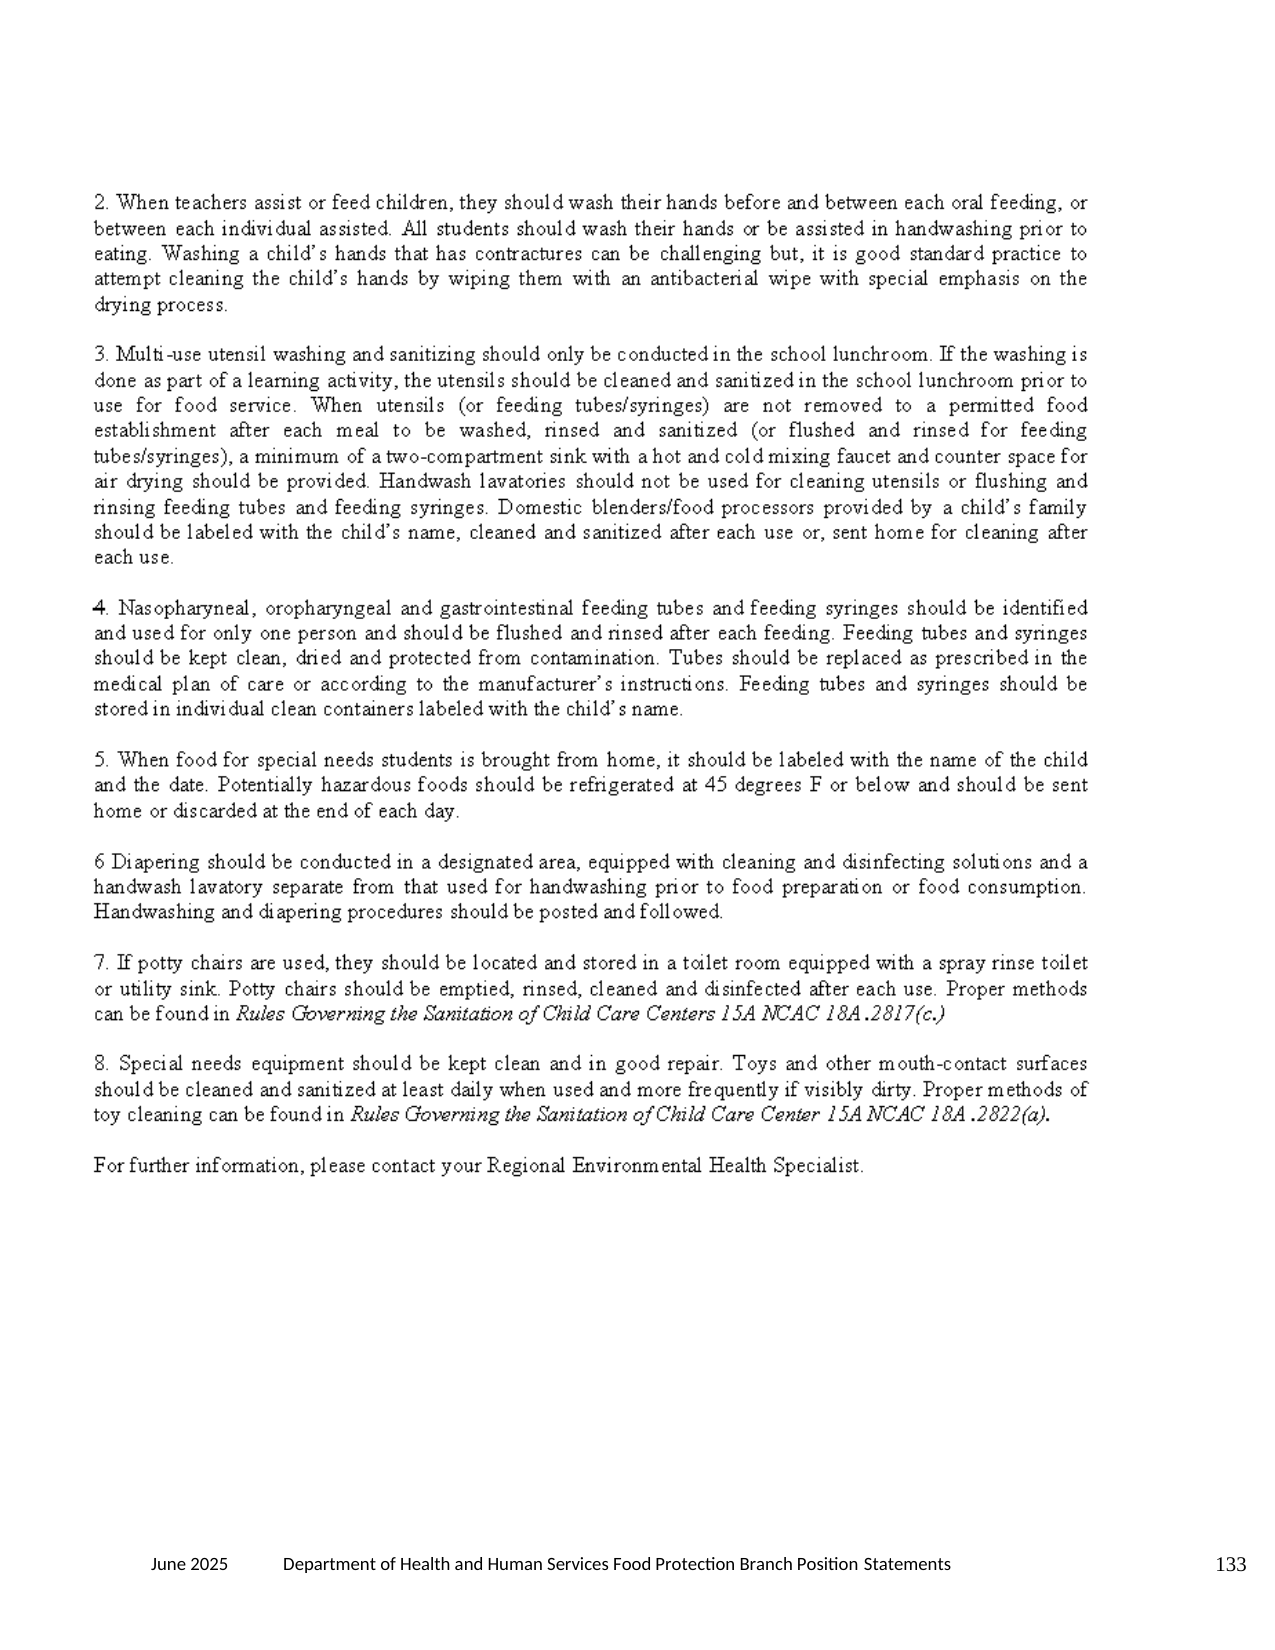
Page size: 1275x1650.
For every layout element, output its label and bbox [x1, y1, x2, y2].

picture [28, 103, 1154, 1553]
